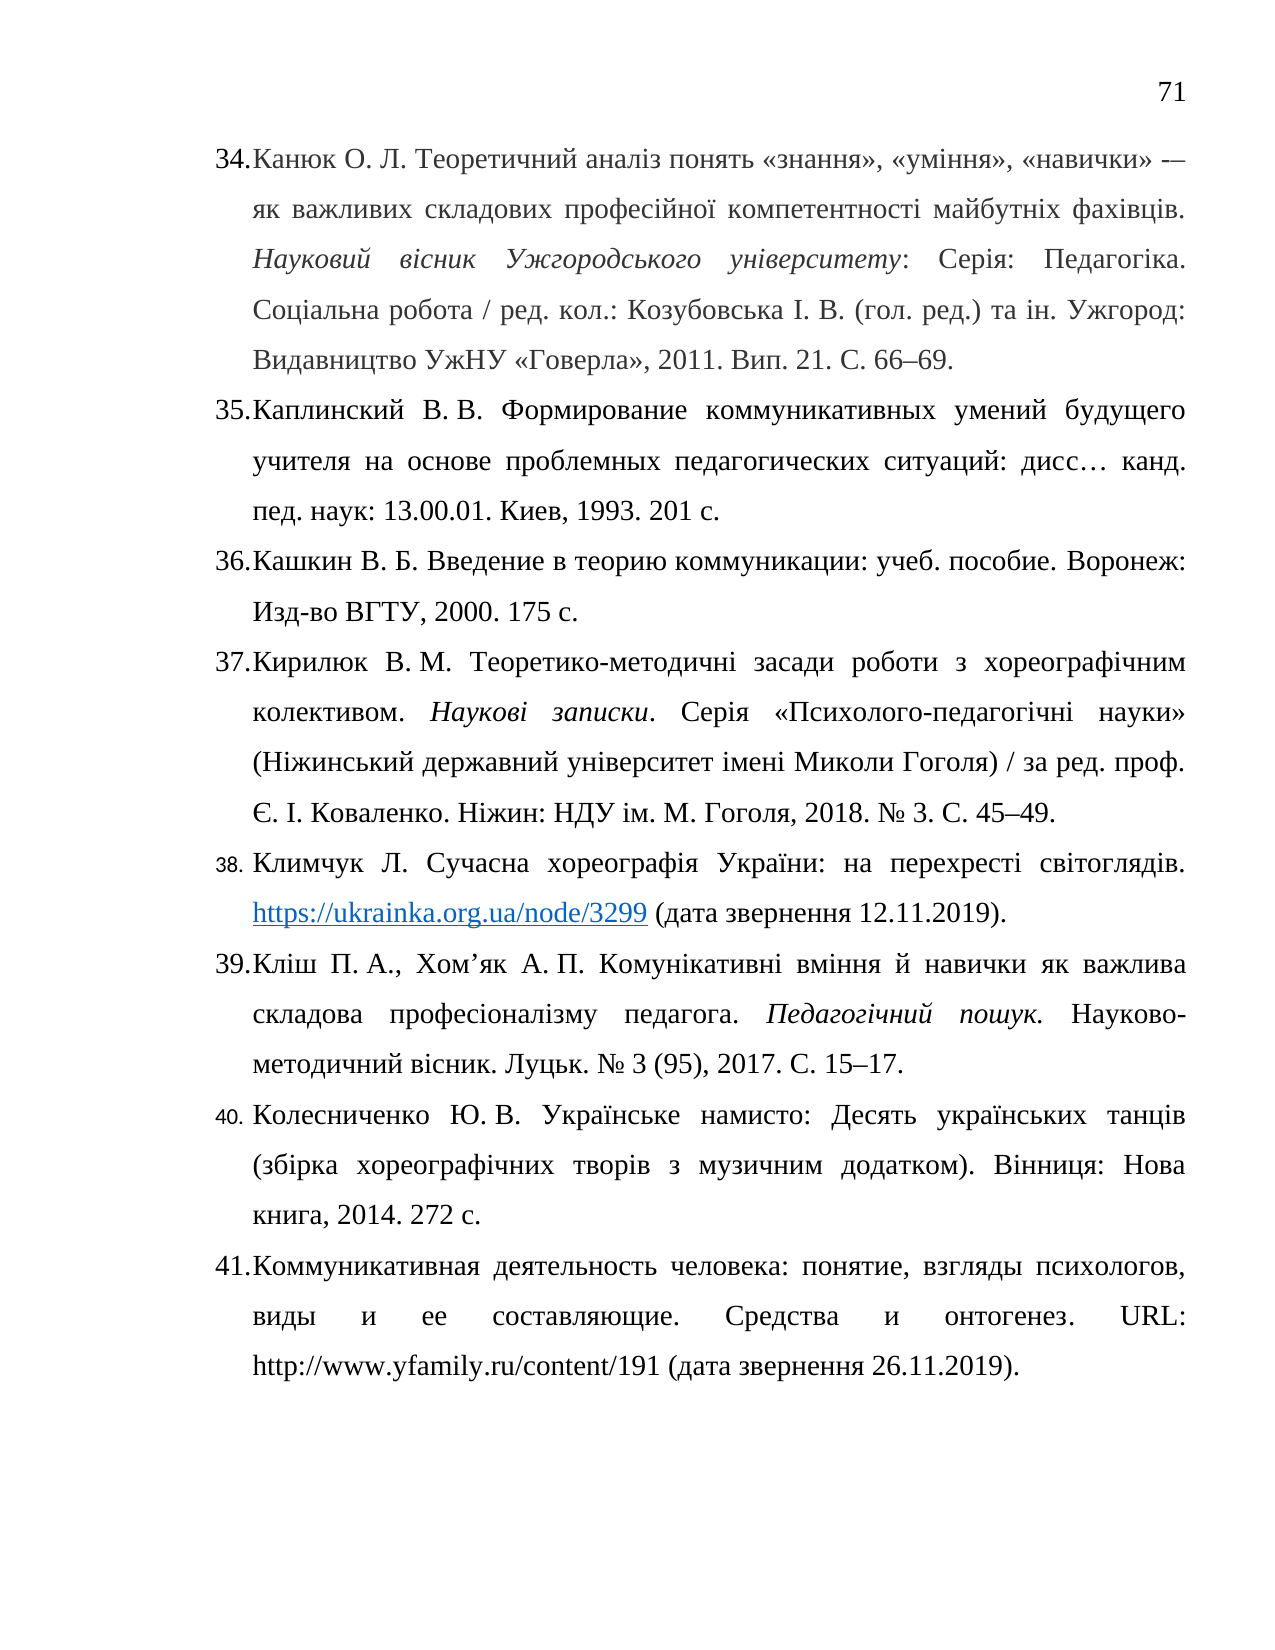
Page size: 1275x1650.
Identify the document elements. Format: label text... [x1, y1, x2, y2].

list Канюк О. Л. Теоретичний аналіз понять «знання», «уміння», «навички» -– як важливих складових професійної компетентності майбутніх фахівців. Науковий вісник Ужгородського університету: Серія: Педагогіка. Соціальна робота / ред. кол.: Козубовська І. В. (гол. ред.) та ін. Ужгород: Видавництво УжНУ «Говерла», 2011. Вип. 21. С. 66–69. [215, 141, 1186, 376]
list Кашкин В. Б. Введение в теорию коммуникации: учеб. пособие. Воронеж: Изд-во ВГТУ, 2000. 175 с. [215, 543, 1186, 627]
list Кирилюк В. М. Теоретико-методичні засади роботи з хореографічним колективом. Наукові записки. Серія «Психолого-педагогічні науки» (Ніжинський державний університет імені Миколи Гоголя) / за ред. проф. Є. І. Коваленко. Ніжин: НДУ ім. М. Гоголя, 2018. № 3. С. 45–49. [215, 644, 1186, 828]
list Кліш П. А., Хом’як А. П. Комунікативні вміння й навички як важлива складова професіоналізму педагога. Педагогічний пошук. Науково-методичний вісник. Луцьк. № 3 (95), 2017. С. 15–17. [215, 946, 1186, 1080]
list Климчук Л. Сучасна хореографія України: на перехресті світоглядів. https://ukrainka.org.ua/node/3299 (дата звернення 12.11.2019). [215, 845, 1186, 929]
list Коммуникативная деятельность человека: понятие, взгляды психологов, виды и ее составляющие. Средства и онтогенез. URL: http://www.yfamily.ru/content/191 (дата звернення 26.11.2019). [215, 1248, 1186, 1382]
list Колесниченко Ю. В. Українське намисто: Десять українських танців (збірка хореографічних творів з музичним додатком). Вінниця: Нова книга, 2014. 272 с. [215, 1097, 1186, 1231]
list Каплинский В. В. Формирование коммуникативных умений будущего учителя на основе проблемных педагогических ситуаций: дисс… канд. пед. наук: 13.00.01. Киев, 1993. 201 с. [215, 392, 1186, 527]
